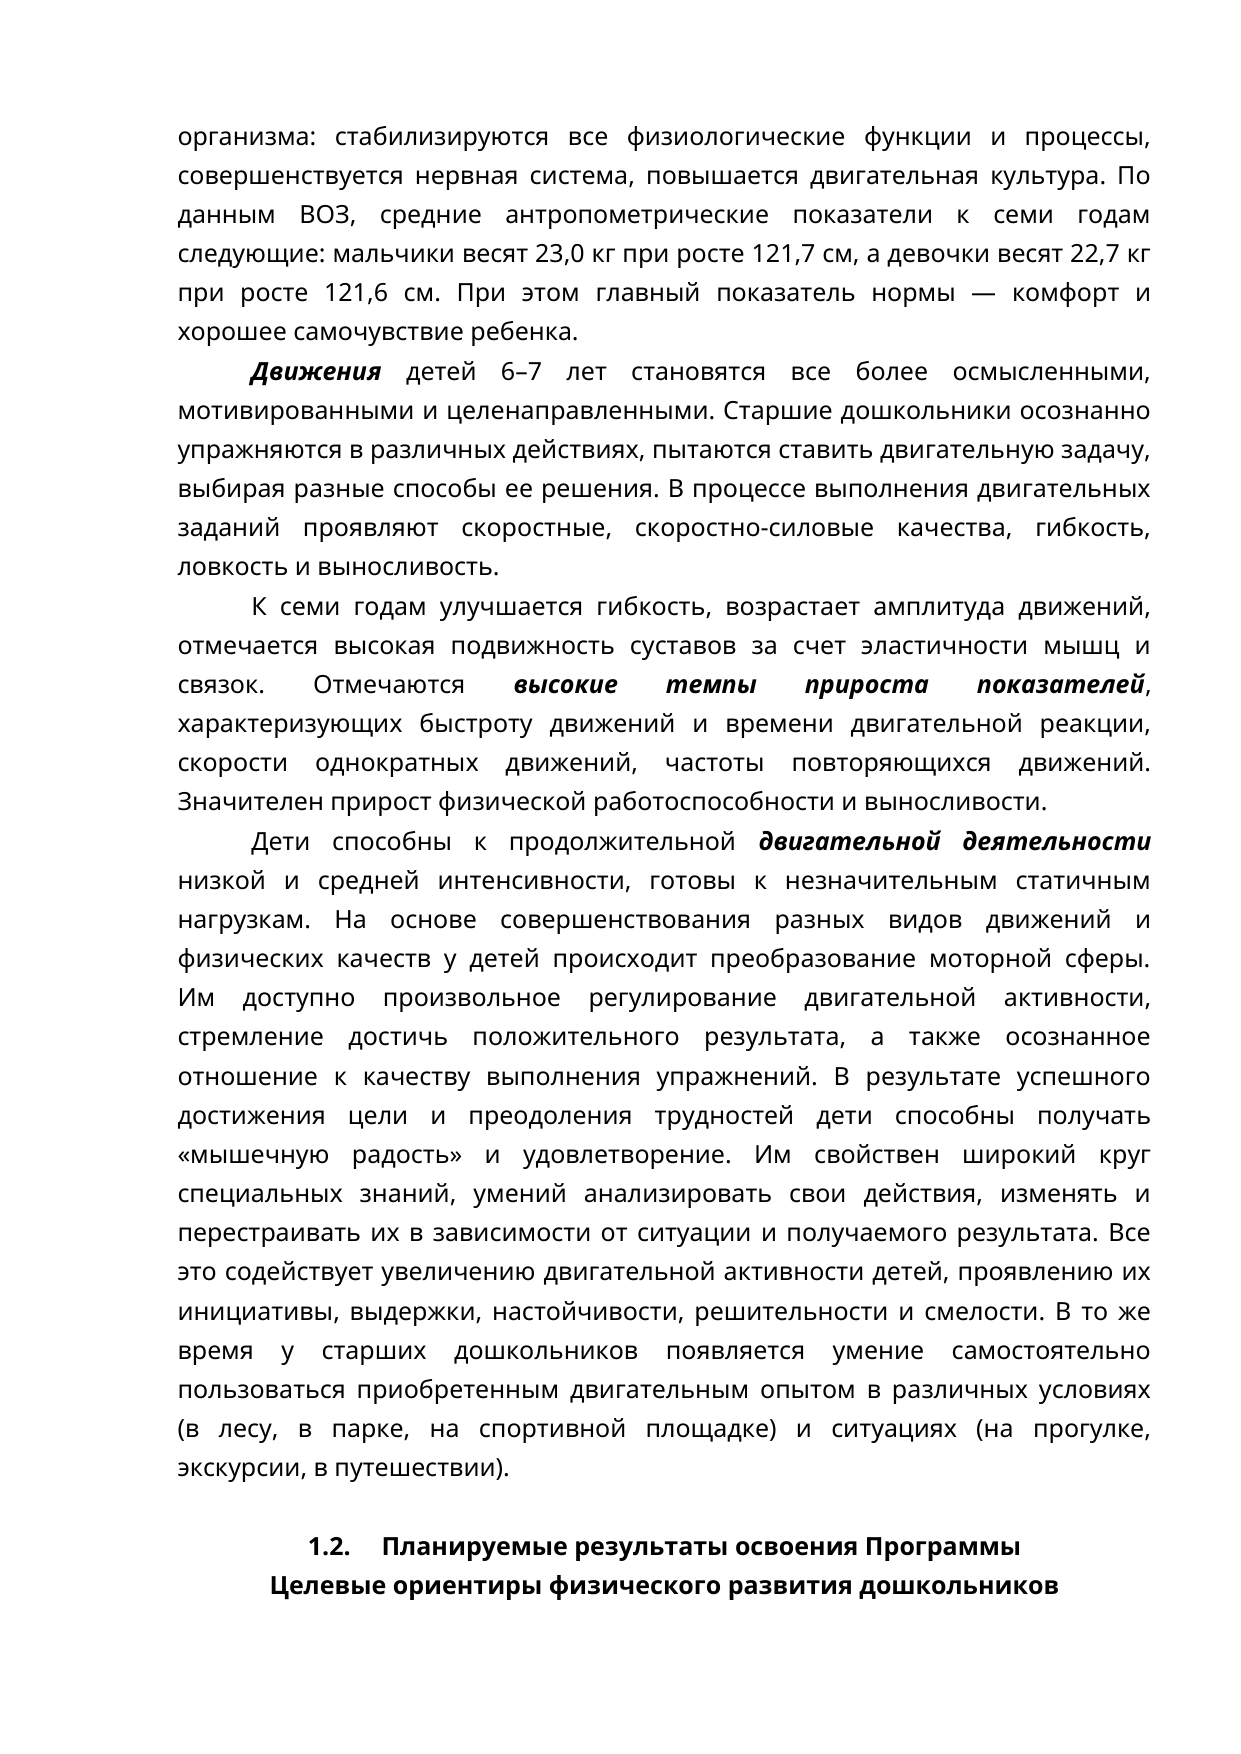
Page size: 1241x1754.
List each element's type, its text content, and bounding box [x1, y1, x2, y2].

text Целевые ориентиры физического развития дошкольников [177, 1567, 1152, 1601]
text Движения детей 6–7 лет становятся все более осмысленными, мотивированными и целенаправленными. Старшие дошкольники осознанно упражняются в различных действиях, пытаются ставить двигательную задачу, выбирая разные способы ее решения. В процессе выполнения двигательных заданий проявляют скоростные, скоростно-силовые качества, гибкость, ловкость и выносливость. [177, 353, 1152, 583]
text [177, 118, 1152, 348]
text 1.2. Планируемые результаты освоения Программы [177, 1528, 1152, 1562]
text Дети способны к продолжительной двигательной деятельности низкой и средней интенсивности, готовы к незначительным статичным нагрузкам. На основе совершенствования разных видов движений и физических качеств у детей происходит преобразование моторной сферы. Им доступно произвольное регулирование двигательной активности, стремление достичь положительного результата, а также осознанное отношение к качеству выполнения упражнений. В результате успешного достижения цели и преодоления трудностей дети способны получать «мышечную радость» и удовлетворение. Им свойствен широкий круг специальных знаний, умений анализировать свои действия, изменять и перестраивать их в зависимости от ситуации и получаемого результата. Все это содействует увеличению двигательной активности детей, проявлению их инициативы, выдержки, настойчивости, решительности и смелости. В то же время у старших дошкольников появляется умение самостоятельно пользоваться приобретенным двигательным опытом в различных условиях (в лесу, в парке, на спортивной площадке) и ситуациях (на прогулке, экскурсии, в путешествии). [177, 823, 1152, 1484]
text К семи годам улучшается гибкость, возрастает амплитуда движений, отмечается высокая подвижность суставов за счет эластичности мышц и связок. Отмечаются высокие темпы прироста показателей, характеризующих быстроту движений и времени двигательной реакции, скорости однократных движений, частоты повторяющихся движений. Значителен прирост физической работоспособности и выносливости. [177, 588, 1152, 818]
